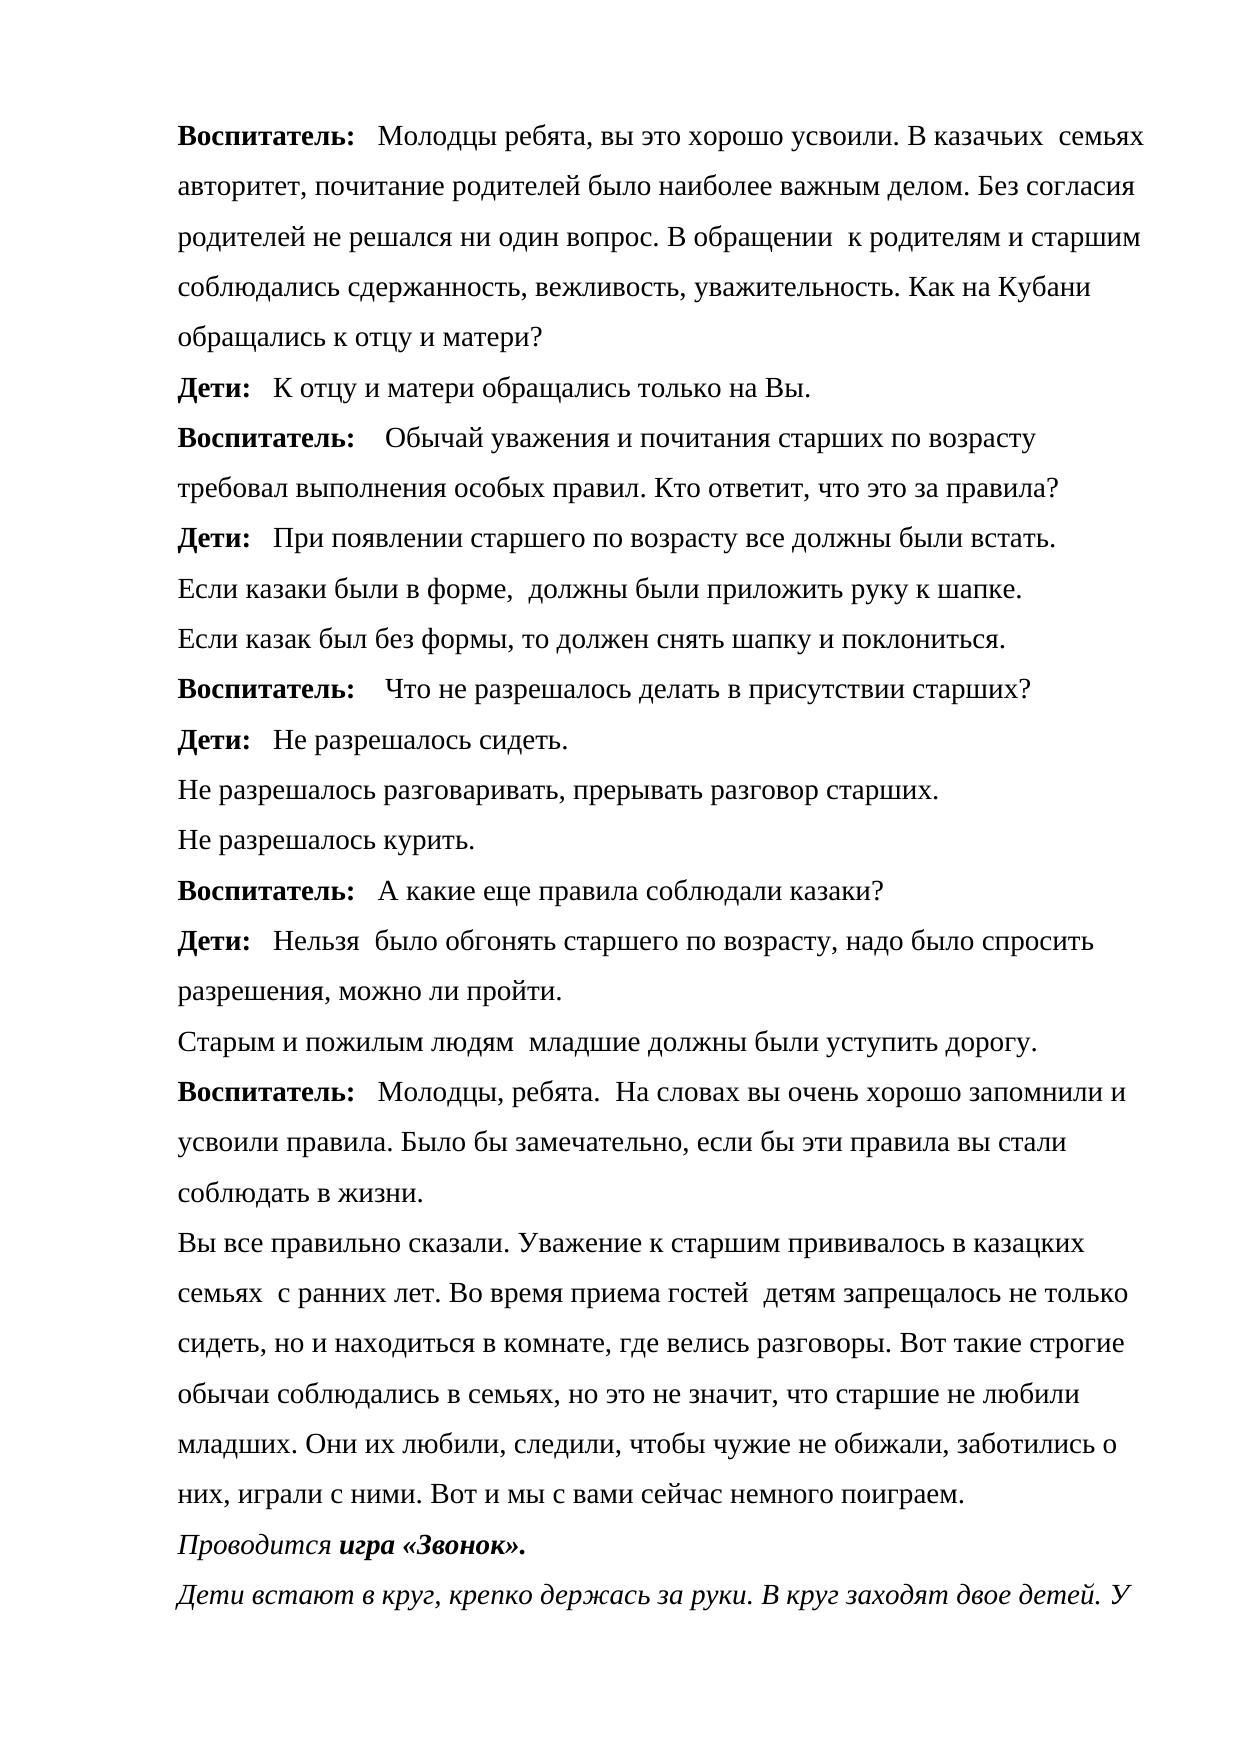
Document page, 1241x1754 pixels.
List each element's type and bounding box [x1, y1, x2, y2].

text [177, 118, 1152, 1611]
